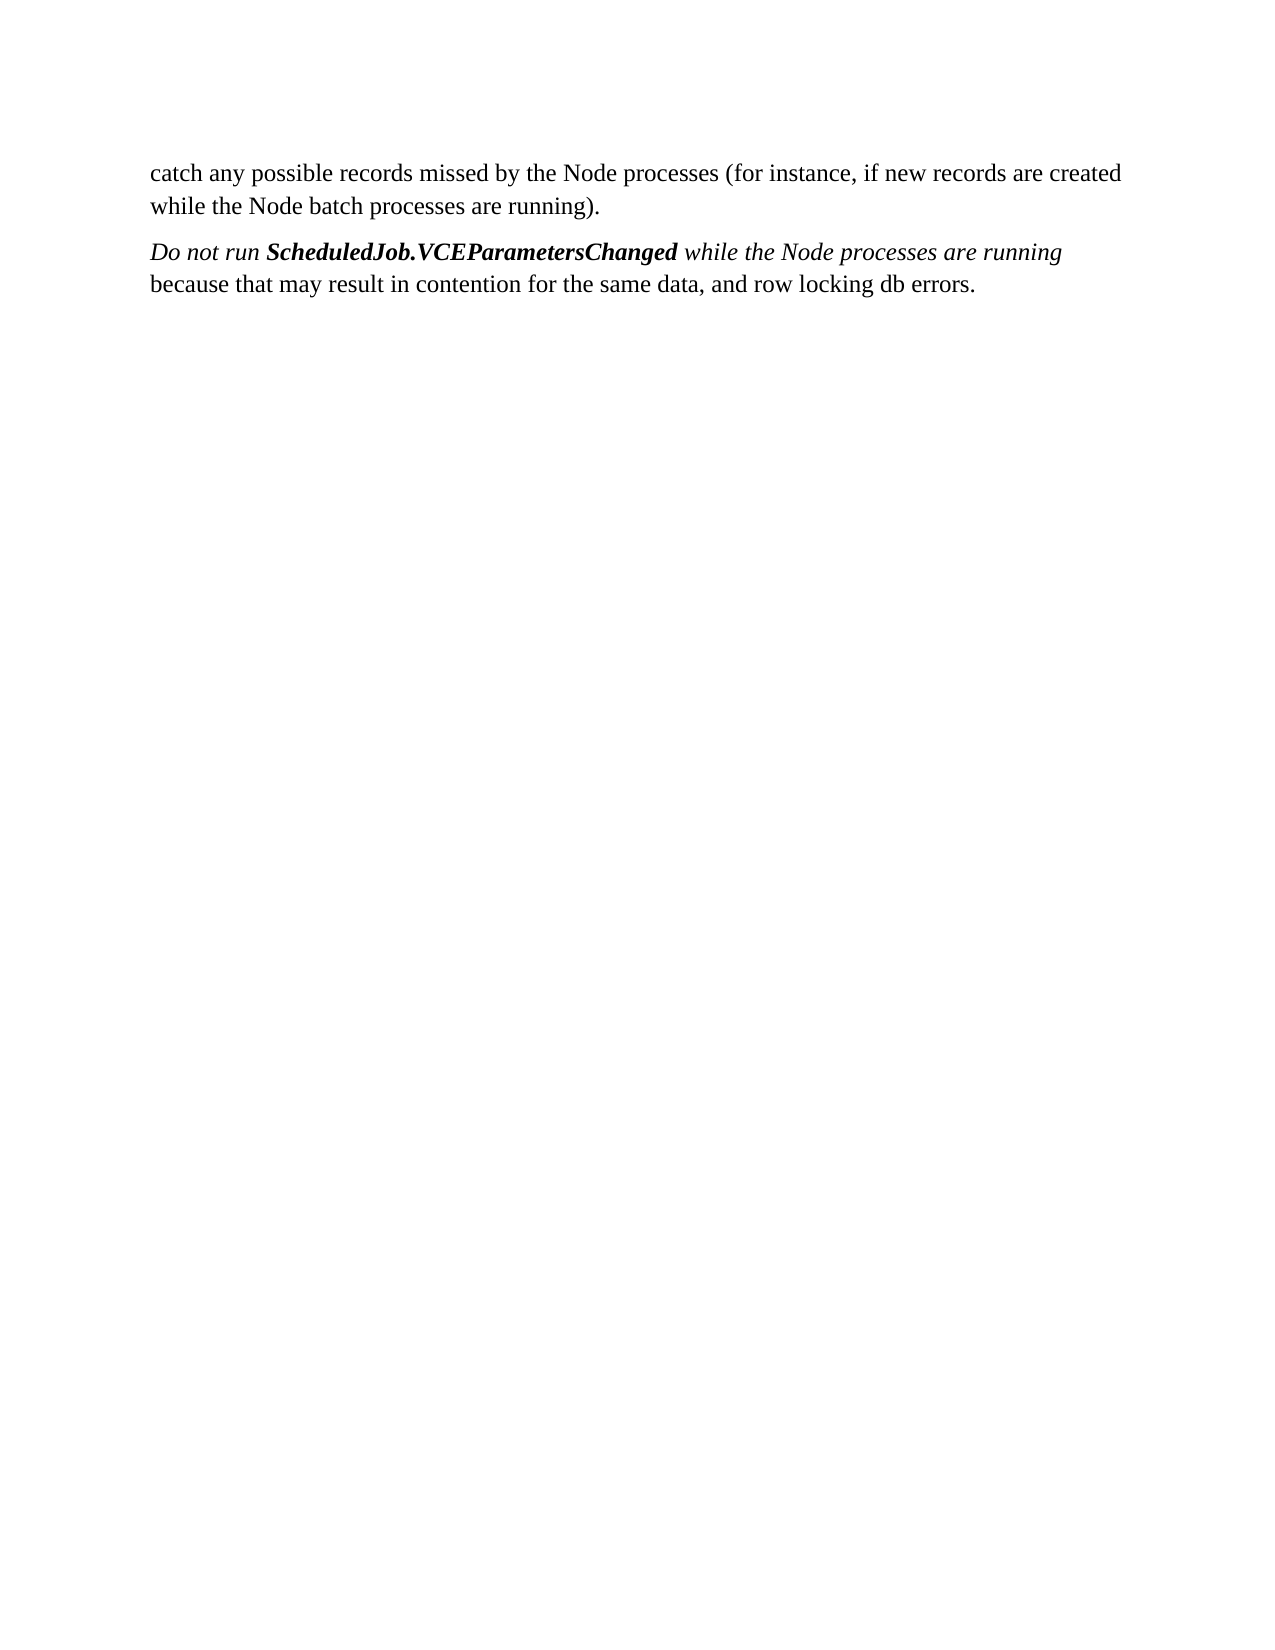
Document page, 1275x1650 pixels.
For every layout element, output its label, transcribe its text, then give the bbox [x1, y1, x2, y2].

text Do not run ScheduledJob.VCEParametersChanged while the Node processes are running because that may result in contention for the same data, and row locking db errors. [150, 237, 1125, 298]
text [150, 158, 1125, 220]
